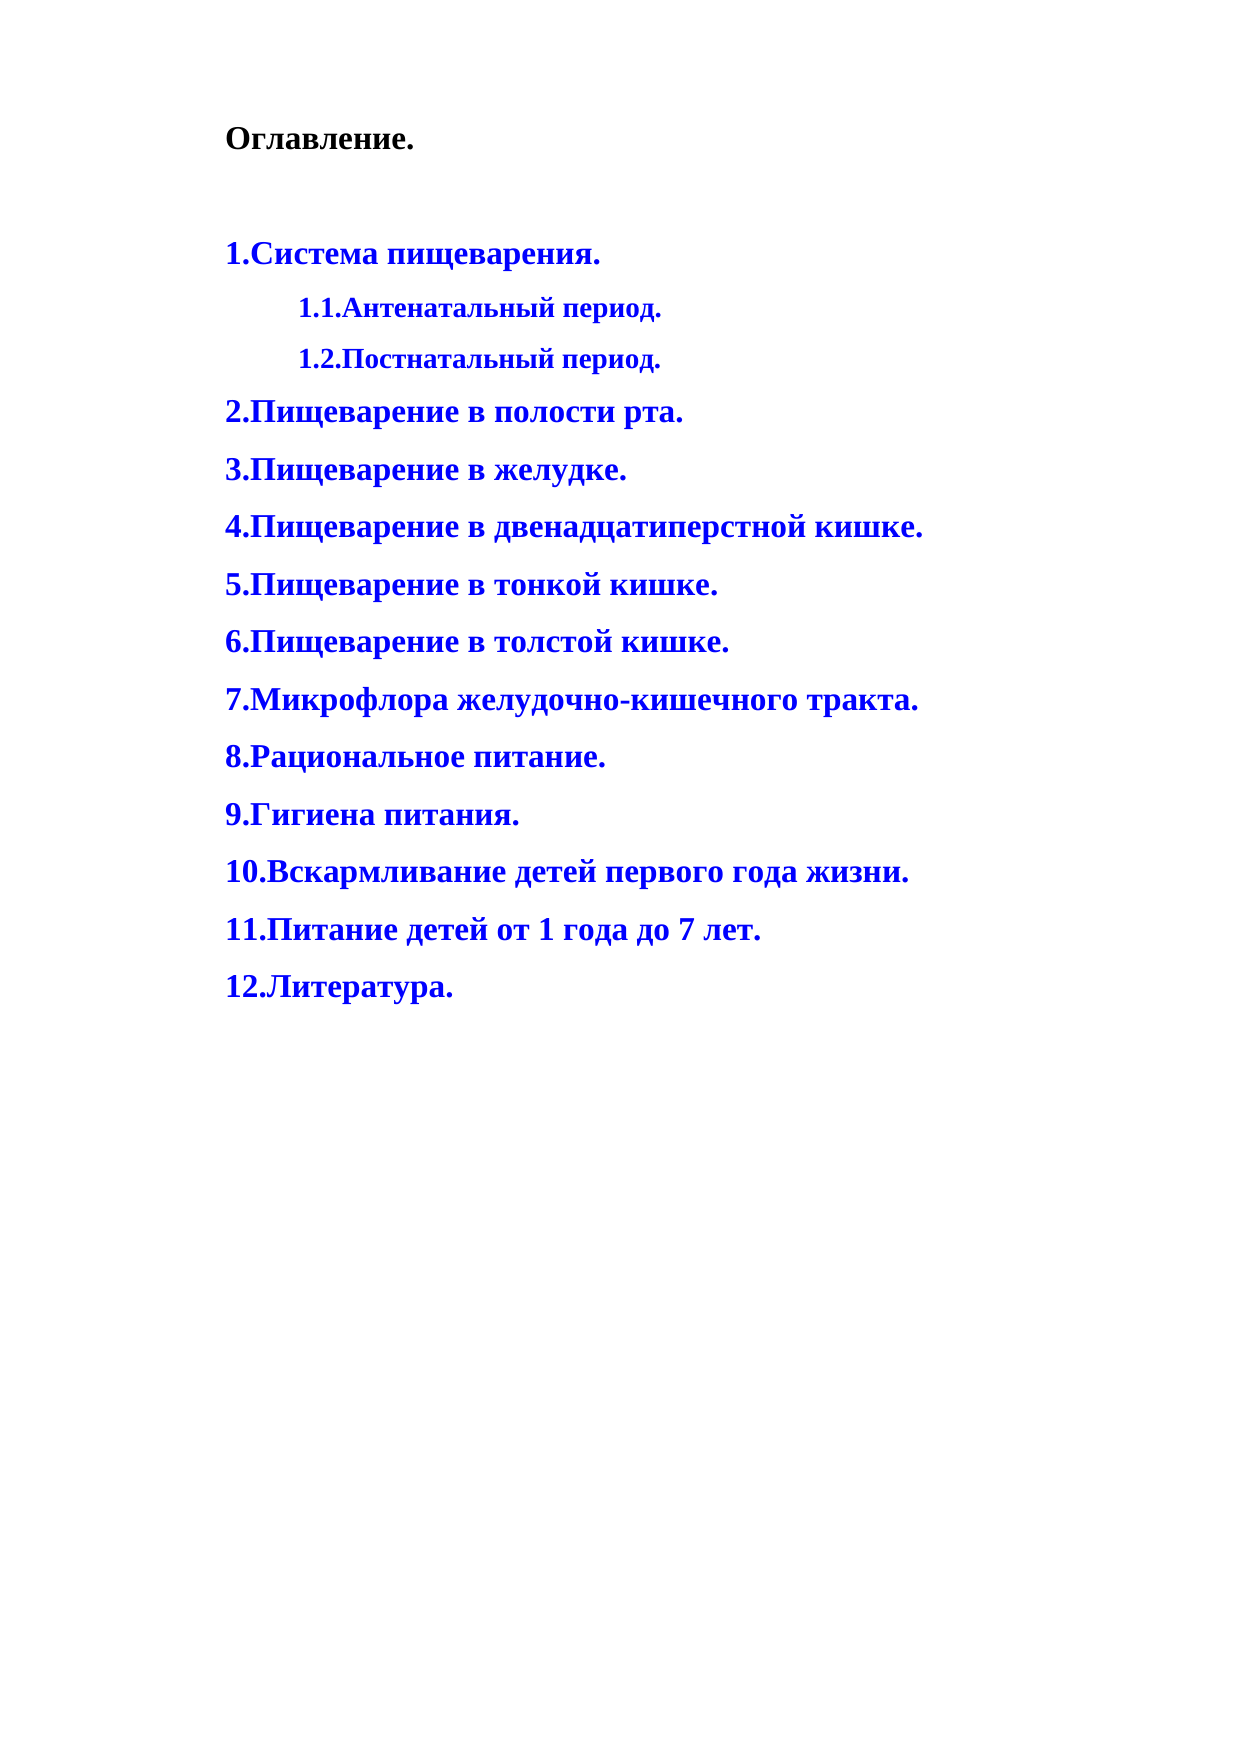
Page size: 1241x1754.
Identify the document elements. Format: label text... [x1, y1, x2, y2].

text 10.Вскармливание детей первого года жизни. 22 [150, 851, 1152, 889]
text 9.Гигиена питания. 13 [150, 794, 1152, 832]
text 6.Пищеварение в толстой кишке. 10 [150, 621, 1152, 659]
text 12.Литература. 28 [150, 966, 1152, 1004]
text 1.Система пищеварения. 1 [150, 233, 1152, 271]
text 1.2.Постнатальный период. 2 [150, 341, 1152, 374]
text 11.Питание детей от 1 года до 7 лет. 26 [150, 909, 1152, 947]
text 2.Пищеварение в полости рта. 3 [150, 391, 1152, 429]
text 3.Пищеварение в желудке. 5 [150, 449, 1152, 487]
text 5.Пищеварение в тонкой кишке. 9 [150, 564, 1152, 602]
text 4.Пищеварение в двенадцатиперстной кишке. 7 [150, 506, 1152, 544]
text 7.Микрофлора желудочно-кишечного тракта. 11 [150, 679, 1152, 717]
text Оглавление. [150, 118, 1152, 156]
text 1.1.Антенатальный период. 1 [150, 291, 1152, 324]
text 8.Рациональное питание. 12 [150, 736, 1152, 774]
